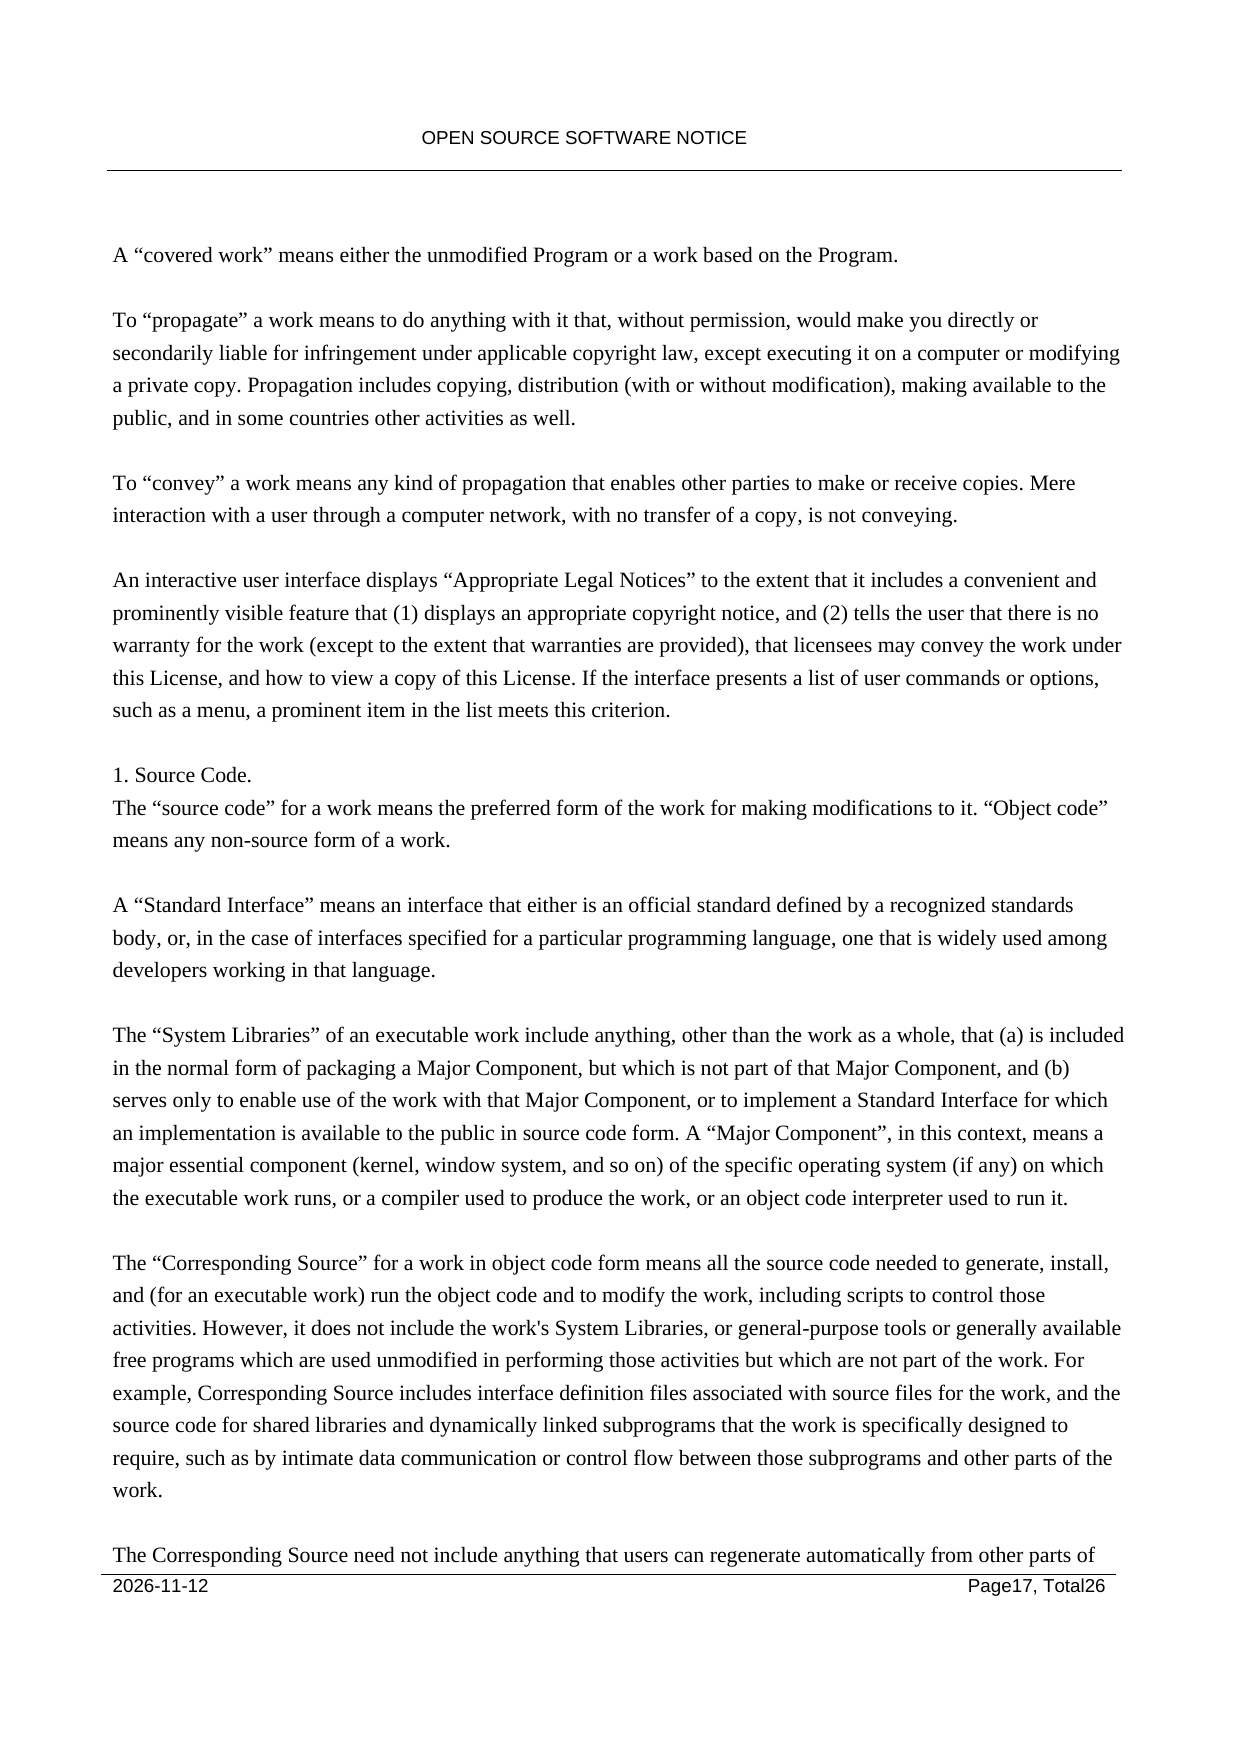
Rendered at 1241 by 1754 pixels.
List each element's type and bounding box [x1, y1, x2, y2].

text [112, 206, 1128, 1571]
